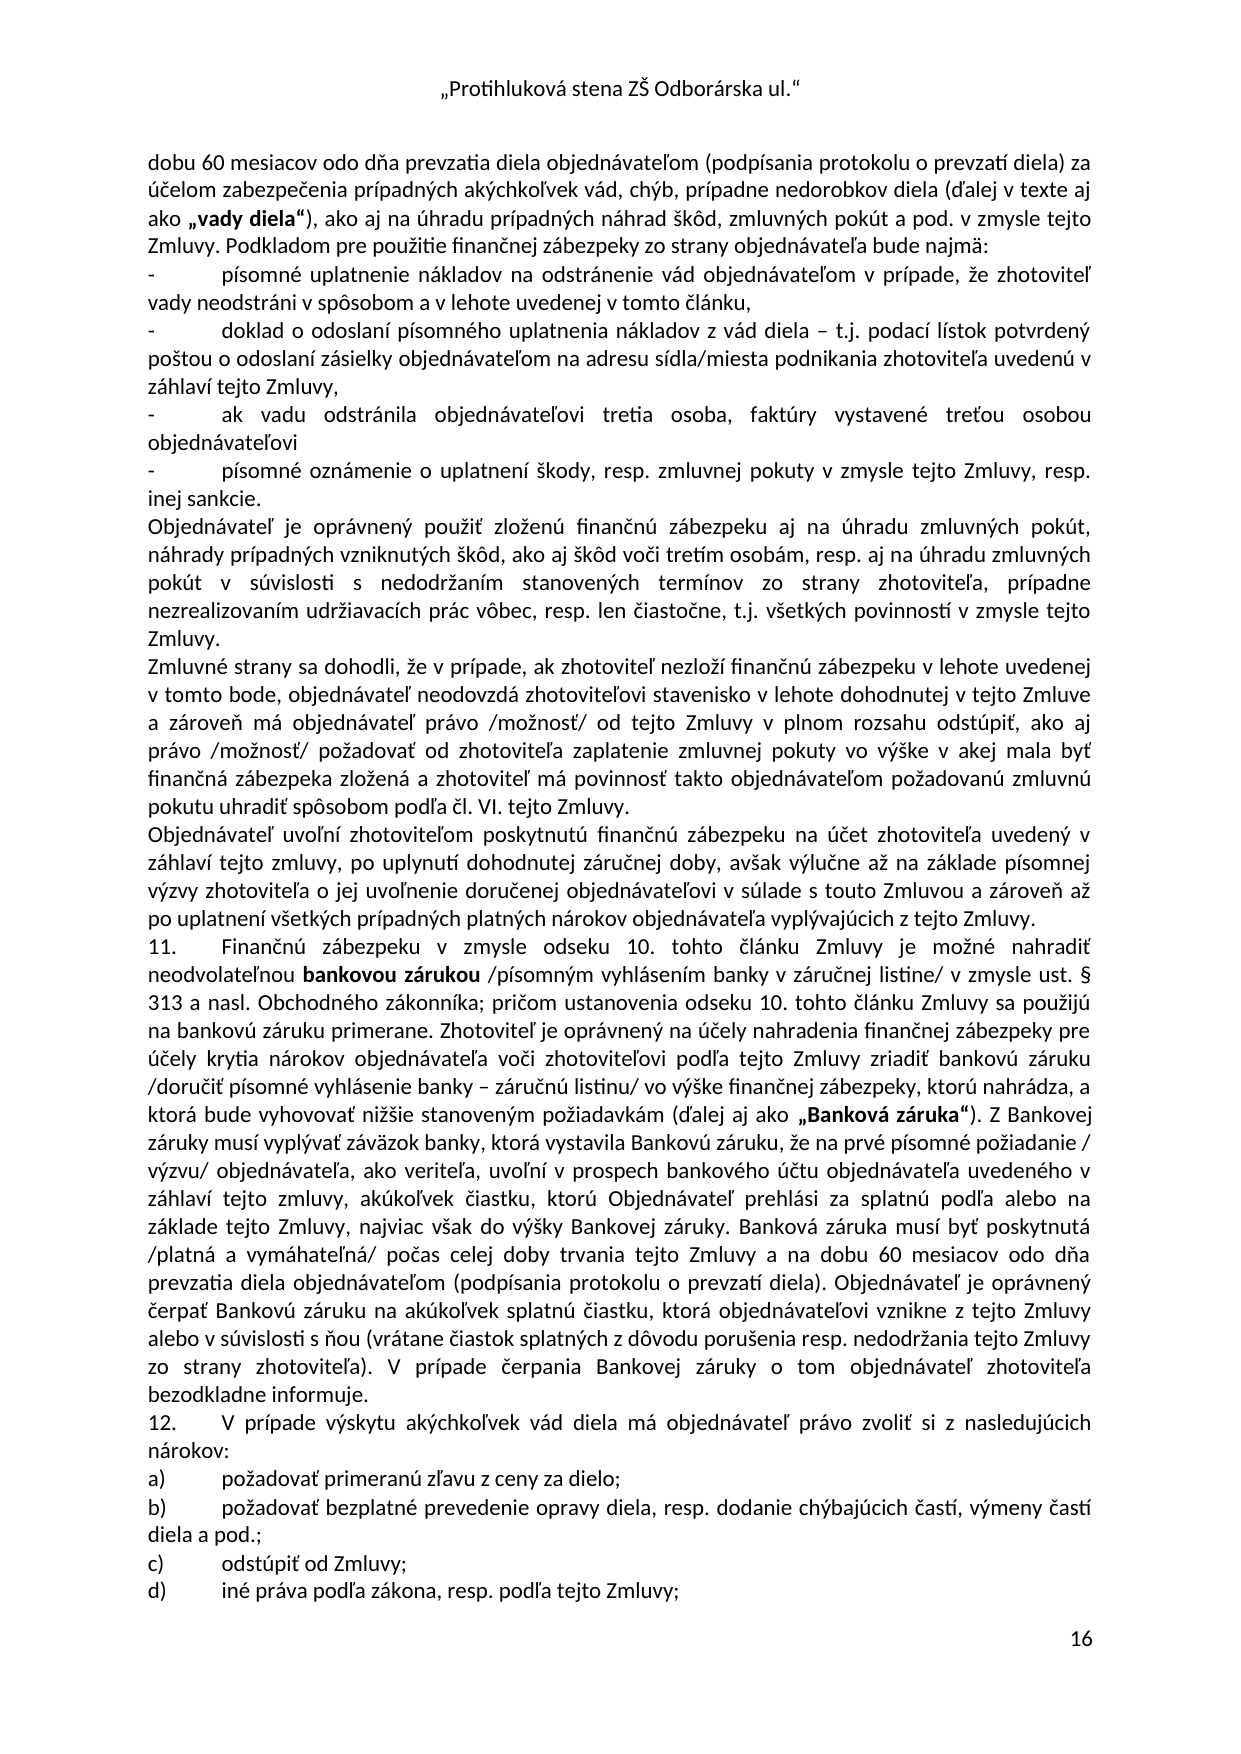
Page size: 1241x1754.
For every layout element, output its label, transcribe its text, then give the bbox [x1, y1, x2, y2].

text Zmluvné strany sa dohodli, že v prípade, ak zhotoviteľ nezloží finančnú zábezpeku v lehote uvedenej v tomto bode, objednávateľ neodovzdá zhotoviteľovi stavenisko v lehote dohodnutej v tejto Zmluve a zároveň má objednávateľ právo /možnosť/ od tejto Zmluvy v plnom rozsahu odstúpiť, ako aj právo /možnosť/ požadovať od zhotoviteľa zaplatenie zmluvnej pokuty vo výške v akej mala byť finančná zábezpeka zložená a zhotoviteľ má povinnosť takto objednávateľom požadovanú zmluvnú pokutu uhradiť spôsobom podľa čl. VI. tejto Zmluvy. [148, 652, 1093, 820]
text - písomné uplatnenie nákladov na odstránenie vád objednávateľom v prípade, že zhotoviteľ vady neodstráni v spôsobom a v lehote uvedenej v tomto článku, [148, 260, 1093, 316]
text Objednávateľ je oprávnený použiť zloženú finančnú zábezpeku aj na úhradu zmluvných pokút, náhrady prípadných vzniknutých škôd, ako aj škôd voči tretím osobám, resp. aj na úhradu zmluvných pokút v súvislosti s nedodržaním stanovených termínov zo strany zhotoviteľa, prípadne nezrealizovaním udržiavacích prác vôbec, resp. len čiastočne, t.j. všetkých povinností v zmysle tejto Zmluvy. [148, 512, 1093, 652]
text - doklad o odoslaní písomného uplatnenia nákladov z vád diela – t.j. podací lístok potvrdený poštou o odoslaní zásielky objednávateľom na adresu sídla/miesta podnikania zhotoviteľa uvedenú v záhlaví tejto Zmluvy, [148, 316, 1093, 400]
text Objednávateľ uvoľní zhotoviteľom poskytnutú finančnú zábezpeku na účet zhotoviteľa uvedený v záhlaví tejto zmluvy, po uplynutí dohodnutej záručnej doby, avšak výlučne až na základe písomnej výzvy zhotoviteľa o jej uvoľnenie doručenej objednávateľovi v súlade s touto Zmluvou a zároveň až po uplatnení všetkých prípadných platných nárokov objednávateľa vyplývajúcich z tejto Zmluvy. [148, 820, 1093, 932]
text - ak vadu odstránila objednávateľovi tretia osoba, faktúry vystavené treťou osobou objednávateľovi [148, 400, 1093, 456]
text 11. Finančnú zábezpeku v zmysle odseku 10. tohto článku Zmluvy je možné nahradiť neodvolateľnou bankovou zárukou /písomným vyhlásením banky v záručnej listine/ v zmysle ust. § 313 a nasl. Obchodného zákonníka; pričom ustanovenia odseku 10. tohto článku Zmluvy sa použijú na bankovú záruku primerane. Zhotoviteľ je oprávnený na účely nahradenia finančnej zábezpeky pre účely krytia nárokov objednávateľa voči zhotoviteľovi podľa tejto Zmluvy zriadiť bankovú záruku /doručiť písomné vyhlásenie banky – záručnú listinu/ vo výške finančnej zábezpeky, ktorú nahrádza, a ktorá bude vyhovovať nižšie stanoveným požiadavkám (ďalej aj ako „Banková záruka“). Z Bankovej záruky musí vyplývať záväzok banky, ktorá vystavila Bankovú záruku, že na prvé písomné požiadanie / výzvu/ objednávateľa, ako veriteľa, uvoľní v prospech bankového účtu objednávateľa uvedeného v záhlaví tejto zmluvy, akúkoľvek čiastku, ktorú Objednávateľ prehlási za splatnú podľa alebo na základe tejto Zmluvy, najviac však do výšky Bankovej záruky. Banková záruka musí byť poskytnutá /platná a vymáhateľná/ počas celej doby trvania tejto Zmluvy a na dobu 60 mesiacov odo dňa prevzatia diela objednávateľom (podpísania protokolu o prevzatí diela). Objednávateľ je oprávnený čerpať Bankovú záruku na akúkoľvek splatnú čiastku, ktorá objednávateľovi vznikne z tejto Zmluvy alebo v súvislosti s ňou (vrátane čiastok splatných z dôvodu porušenia resp. nedodržania tejto Zmluvy zo strany zhotoviteľa). V prípade čerpania Bankovej záruky o tom objednávateľ zhotoviteľa bezodkladne informuje. [148, 932, 1093, 1408]
text d) iné práva podľa zákona, resp. podľa tejto Zmluvy; [148, 1577, 1093, 1605]
text c) odstúpiť od Zmluvy; [148, 1549, 1093, 1577]
text - písomné oznámenie o uplatnení škody, resp. zmluvnej pokuty v zmysle tejto Zmluvy, resp. inej sankcie. [148, 456, 1093, 512]
text 12. V prípade výskytu akýchkoľvek vád diela má objednávateľ právo zvoliť si z nasledujúcich nárokov: [148, 1408, 1093, 1464]
text a) požadovať primeranú zľavu z ceny za dielo; [148, 1464, 1093, 1493]
text b) požadovať bezplatné prevedenie opravy diela, resp. dodanie chýbajúcich častí, výmeny častí diela a pod.; [148, 1493, 1093, 1549]
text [148, 148, 1093, 260]
